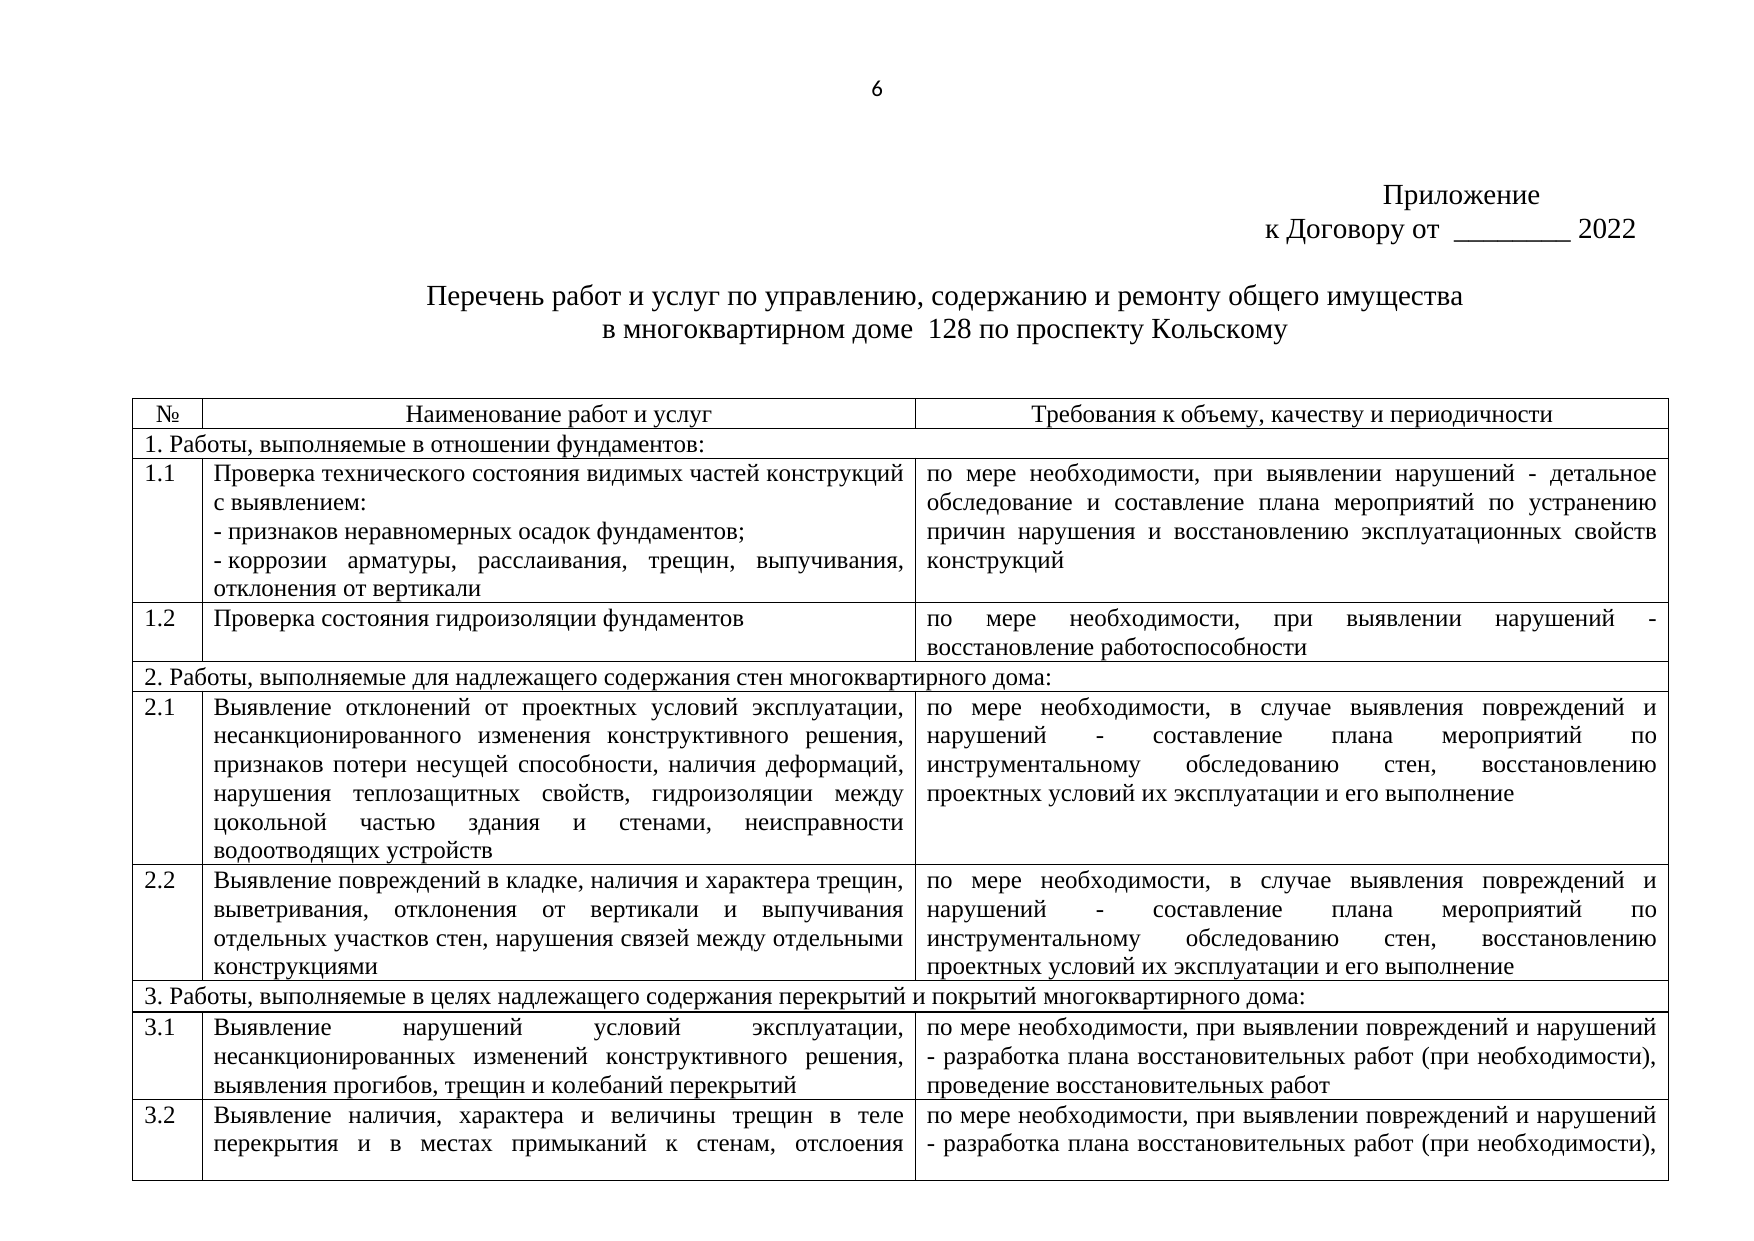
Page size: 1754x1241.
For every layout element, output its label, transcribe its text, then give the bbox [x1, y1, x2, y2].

table_header № [133, 399, 202, 428]
table_cell 2.2 [133, 865, 202, 980]
table_header Требования к объему, качеству и периодичности [916, 399, 1668, 428]
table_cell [203, 1100, 915, 1180]
table_cell 3.1 [133, 1013, 202, 1099]
table_cell 1.2 [133, 603, 202, 661]
table_cell 3.2 [133, 1100, 202, 1180]
table_cell Выявление повреждений в кладке, наличия и характера трещин, выветривания, отклонения от вертикали и выпучивания отдельных участков стен, нарушения связей между отдельными конструкциями [203, 865, 915, 980]
table_cell 1.1 [133, 459, 202, 602]
table_cell Выявление нарушений условий эксплуатации, несанкционированных изменений конструктивного решения, выявления прогибов, трещин и колебаний перекрытий [203, 1013, 915, 1099]
table_cell 3. Работы, выполняемые в целях надлежащего содержания перекрытий и покрытий многоквартирного дома: [133, 981, 1668, 1011]
table_cell по мере необходимости, в случае выявления повреждений и нарушений - составление плана мероприятий по инструментальному обследованию стен, восстановлению проектных условий их эксплуатации и его выполнение [916, 865, 1668, 980]
table_cell 2. Работы, выполняемые для надлежащего содержания стен многоквартирного дома: [133, 662, 1668, 691]
table_cell по мере необходимости, при выявлении нарушений - детальное обследование и составление плана мероприятий по устранению причин нарушения и восстановлению эксплуатационных свойств конструкций [916, 459, 1668, 602]
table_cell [916, 1100, 1668, 1180]
table_header Приложение к Договору от ________ 2022 Перечень работ и услуг по управлению, содержанию и ремонту общего имущества в многоквартирном доме 128 по проспекту Кольскому [133, 177, 1683, 345]
table_cell Проверка технического состояния видимых частей конструкций с выявлением: - признаков неравномерных осадок фундаментов; - коррозии арматуры, расслаивания, трещин, выпучивания, отклонения от вертикали [203, 459, 915, 602]
table_cell Выявление отклонений от проектных условий эксплуатации, несанкционированного изменения конструктивного решения, признаков потери несущей способности, наличия деформаций, нарушения теплозащитных свойств, гидроизоляции между цокольной частью здания и стенами, неисправности водоотводящих устройств [203, 692, 915, 864]
table_cell по мере необходимости, при выявлении нарушений - восстановление работоспособности [916, 603, 1668, 661]
table_header Наименование работ и услуг [203, 399, 915, 428]
table_cell 1. Работы, выполняемые в отношении фундаментов: [133, 429, 1668, 457]
table_cell Проверка состояния гидроизоляции фундаментов [203, 603, 915, 661]
table_cell по мере необходимости, в случае выявления повреждений и нарушений - составление плана мероприятий по инструментальному обследованию стен, восстановлению проектных условий их эксплуатации и его выполнение [916, 692, 1668, 864]
table_cell 2.1 [133, 692, 202, 864]
